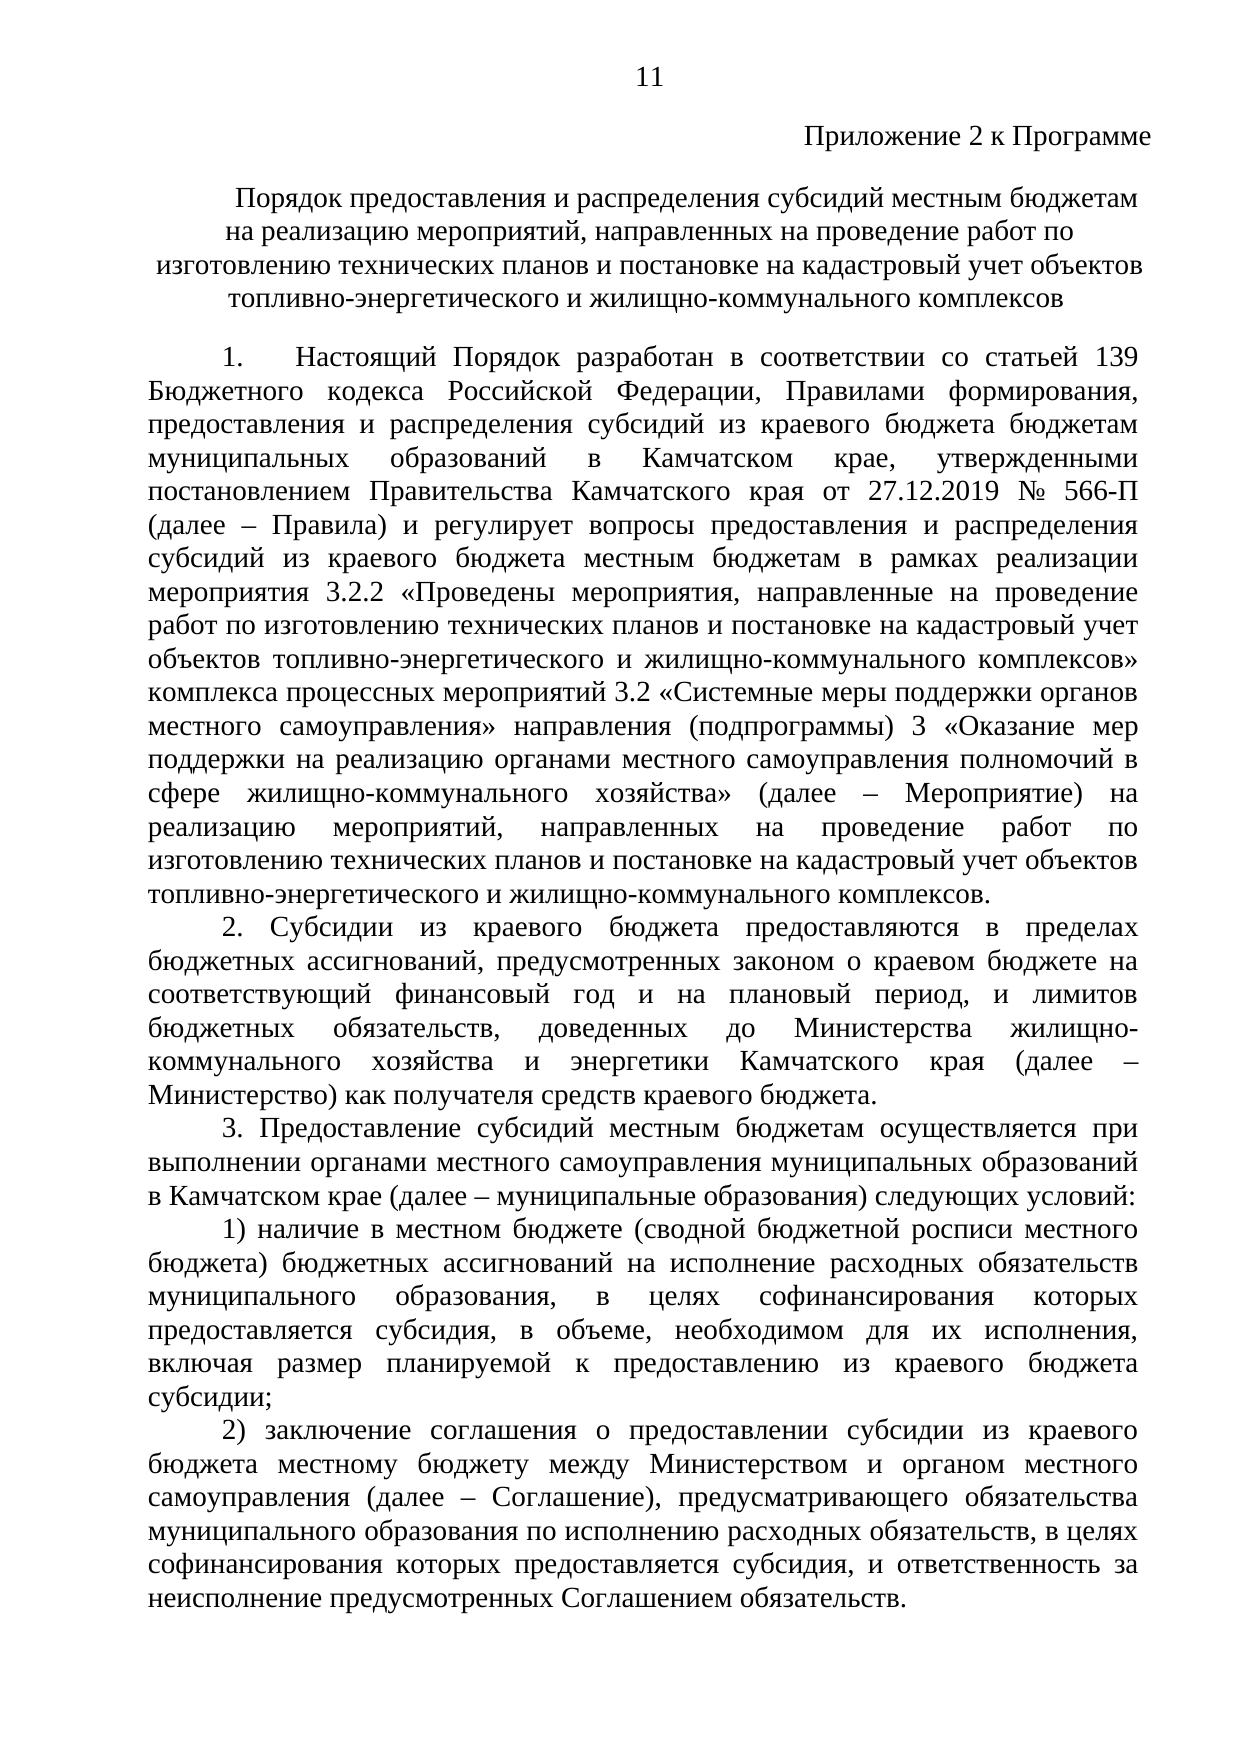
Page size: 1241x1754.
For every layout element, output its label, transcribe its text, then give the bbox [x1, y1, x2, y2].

text 2) заключение соглашения о предоставлении субсидии из краевого бюджета местному бюджету между Министерством и органом местного самоуправления (далее – Соглашение), предусматривающего обязательства муниципального образования по исполнению расходных обязательств, в целях софинансирования которых предоставляется субсидия, и ответственность за неисполнение предусмотренных Соглашением обязательств. [148, 1412, 1139, 1614]
text 1) наличие в местном бюджете (сводной бюджетной росписи местного бюджета) бюджетных ассигнований на исполнение расходных обязательств муниципального образования, в целях софинансирования которых предоставляется субсидия, в объеме, необходимом для их исполнения, включая размер планируемой к предоставлению из краевого бюджета субсидии; [148, 1211, 1139, 1412]
text Приложение 2 к Программе [148, 118, 1152, 152]
text Порядок предоставления и распределения субсидий местным бюджетам на реализацию мероприятий, направленных на проведение работ по изготовлению технических планов и постановке на кадастровый учет объектов топливно-энергетического и жилищно-коммунального комплексов [148, 180, 1152, 314]
text 2. Субсидии из краевого бюджета предоставляются в пределах бюджетных ассигнований, предусмотренных законом о краевом бюджете на соответствующий финансовый год и на плановый период, и лимитов бюджетных обязательств, доведенных до Министерства жилищно-коммунального хозяйства и энергетики Камчатского края (далее – Министерство) как получателя средств краевого бюджета. [148, 909, 1139, 1111]
list Настоящий Порядок разработан в соответствии со статьей 139 Бюджетного кодекса Российской Федерации, Правилами формирования, предоставления и распределения субсидий из краевого бюджета бюджетам муниципальных образований в Камчатском крае, утвержденными постановлением Правительства Камчатского края от 27.12.2019 № 566-П (далее – Правила) и регулирует вопросы предоставления и распределения субсидий из краевого бюджета местным бюджетам в рамках реализации мероприятия 3.2.2 «Проведены мероприятия, направленные на проведение работ по изготовлению технических планов и постановке на кадастровый учет объектов топливно-энергетического и жилищно-коммунального комплексов» комплекса процессных мероприятий 3.2 «Системные меры поддержки органов местного самоуправления» направления (подпрограммы) 3 «Оказание мер поддержки на реализацию органами местного самоуправления полномочий в сфере жилищно-коммунального хозяйства» (далее – Мероприятие) на реализацию мероприятий, направленных на проведение работ по изготовлению технических планов и постановке на кадастровый учет объектов топливно-энергетического и жилищно-коммунального комплексов. [148, 339, 1139, 909]
text 3. Предоставление субсидий местным бюджетам осуществляется при выполнении органами местного самоуправления муниципальных образований в Камчатском крае (далее – муниципальные образования) следующих условий: [148, 1111, 1139, 1211]
